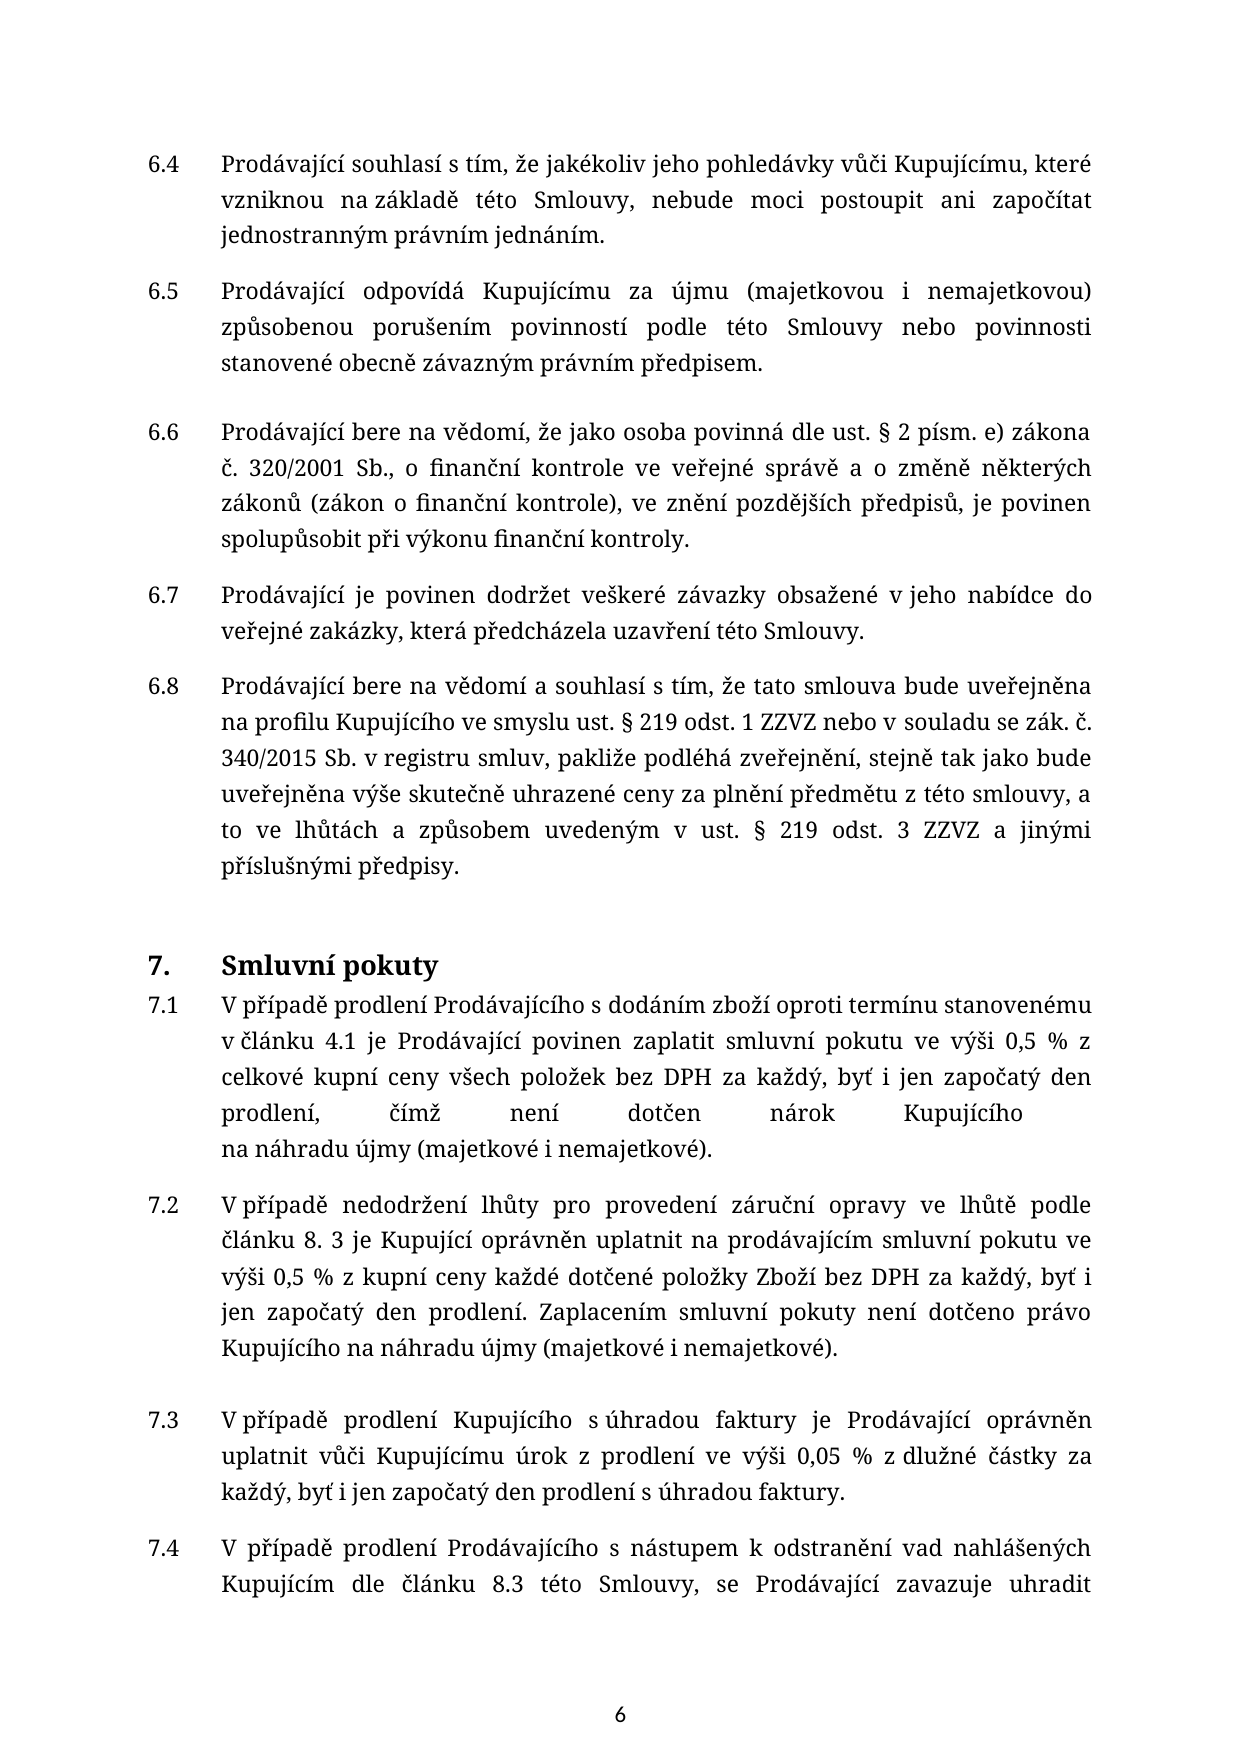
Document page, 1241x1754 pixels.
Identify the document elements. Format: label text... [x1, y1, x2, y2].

text 6.7 Prodávající je povinen dodržet veškeré závazky obsažené v jeho nabídce do veřejné zakázky, která předcházela uzavření této Smlouvy. [148, 579, 1093, 646]
text 6.8 Prodávající bere na vědomí a souhlasí s tím, že tato smlouva bude uveřejněna na profilu Kupujícího ve smyslu ust. § 219 odst. 1 ZZVZ nebo v souladu se zák. č. 340/2015 Sb. v registru smluv, pakliže podléhá zveřejnění, stejně tak jako bude uveřejněna výše skutečně uhrazené ceny za plnění předmětu z této smlouvy, a to ve lhůtách a způsobem uvedeným v ust. § 219 odst. 3 ZZVZ a jinými příslušnými předpisy. [148, 670, 1093, 881]
text 7.1 V případě prodlení Prodávajícího s dodáním zboží oproti termínu stanovenému v článku 4.1 je Prodávající povinen zaplatit smluvní pokutu ve výši 0,5 % z celkové kupní ceny všech položek bez DPH za každý, byť i jen započatý den prodlení, čímž není dotčen nárok Kupujícího na náhradu újmy (majetkové i nemajetkové). [148, 989, 1093, 1164]
text 7. Smluvní pokuty [148, 947, 1093, 984]
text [148, 1532, 1093, 1599]
text 6.5 Prodávající odpovídá Kupujícímu za újmu (majetkovou i nemajetkovou) způsobenou porušením povinností podle této Smlouvy nebo povinnosti stanovené obecně závazným právním předpisem. [148, 275, 1093, 378]
text 6.4 Prodávající souhlasí s tím, že jakékoliv jeho pohledávky vůči Kupujícímu, které vzniknou na základě této Smlouvy, nebude moci postoupit ani započítat jednostranným právním jednáním. [148, 148, 1093, 251]
text 7.3 V případě prodlení Kupujícího s úhradou faktury je Prodávající oprávněn uplatnit vůči Kupujícímu úrok z prodlení ve výši 0,05 % z dlužné částky za každý, byť i jen započatý den prodlení s úhradou faktury. [148, 1404, 1093, 1507]
text 6.6 Prodávající bere na vědomí, že jako osoba povinná dle ust. § 2 písm. e) zákona č. 320/2001 Sb., o finanční kontrole ve veřejné správě a o změně některých zákonů (zákon o finanční kontrole), ve znění pozdějších předpisů, je povinen spolupůsobit při výkonu finanční kontroly. [148, 416, 1093, 554]
text 7.2 V případě nedodržení lhůty pro provedení záruční opravy ve lhůtě podle článku 8. 3 je Kupující oprávněn uplatnit na prodávajícím smluvní pokutu ve výši 0,5 % z kupní ceny každé dotčené položky Zboží bez DPH za každý, byť i jen započatý den prodlení. Zaplacením smluvní pokuty není dotčeno právo Kupujícího na náhradu újmy (majetkové i nemajetkové). [148, 1188, 1093, 1363]
